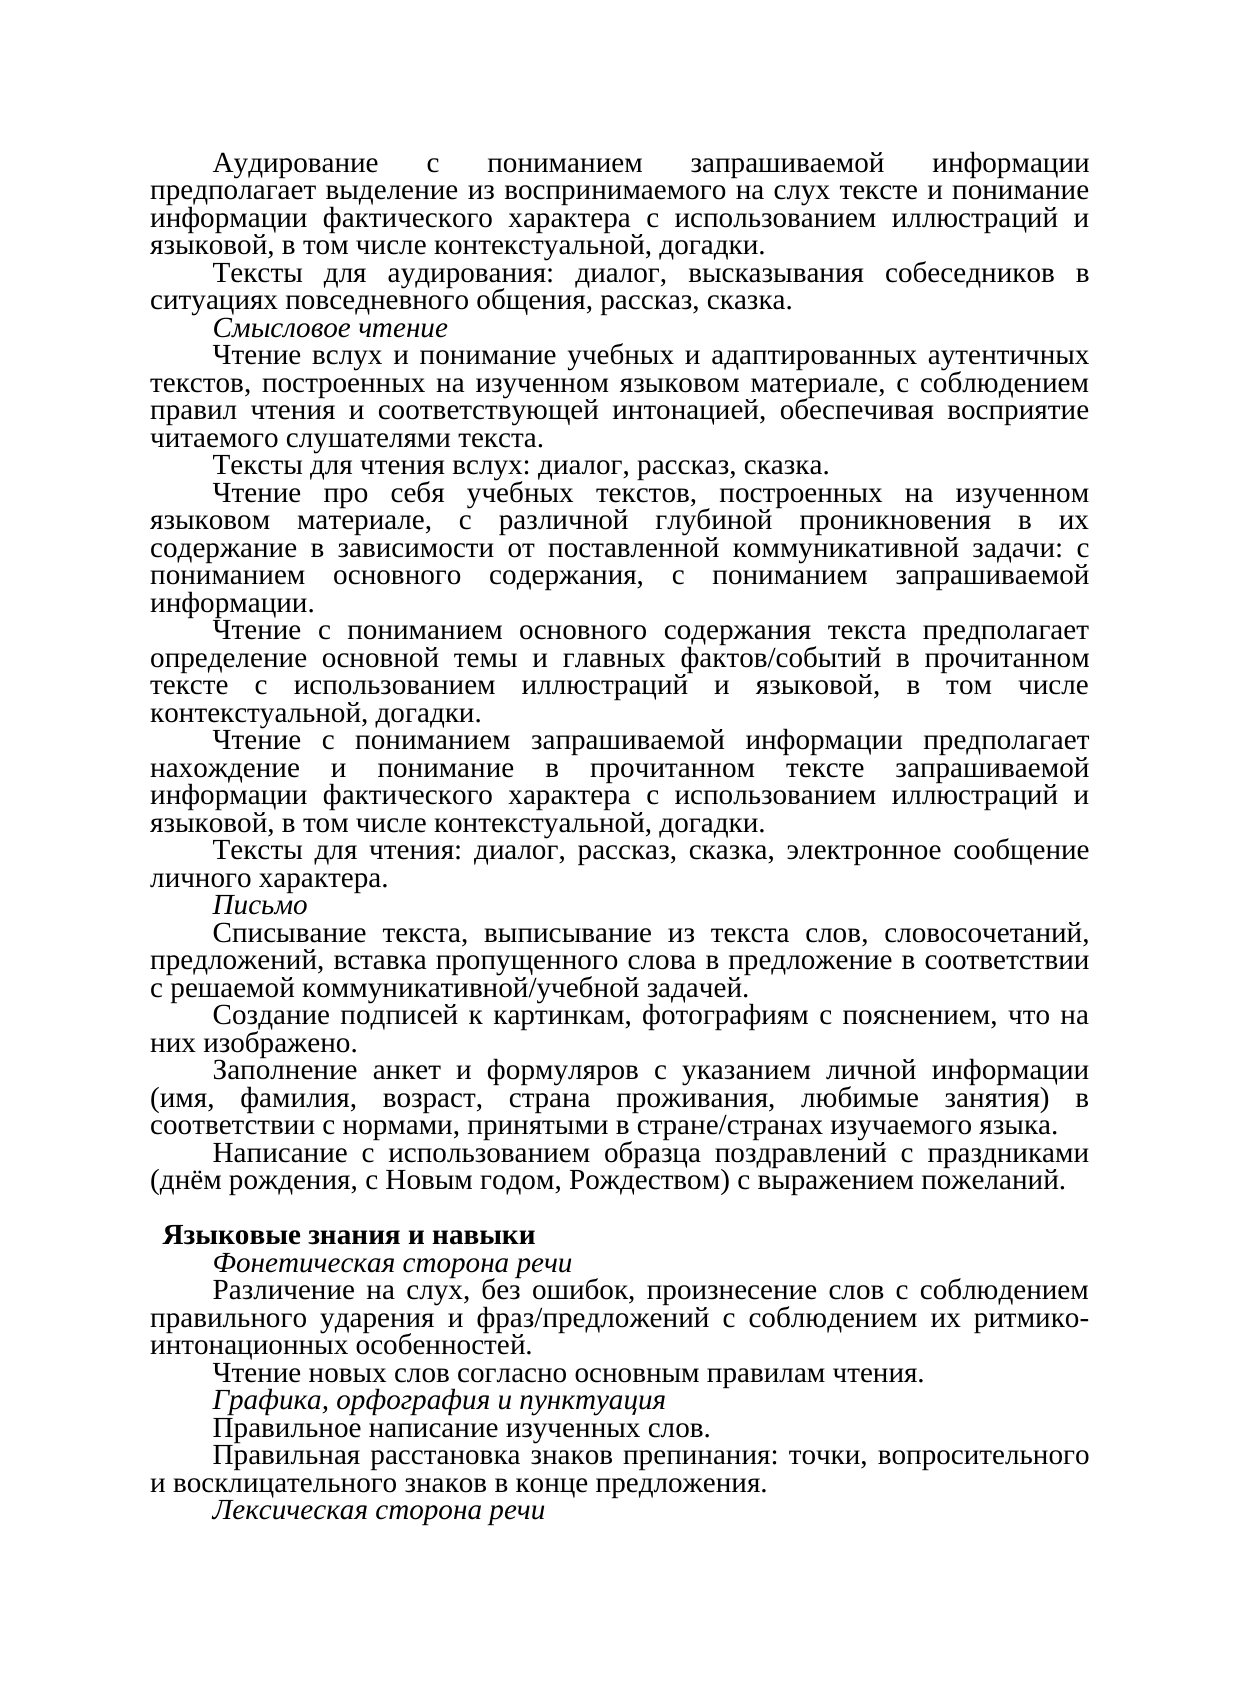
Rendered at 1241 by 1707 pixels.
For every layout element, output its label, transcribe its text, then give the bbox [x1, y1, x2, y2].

text Написание с использованием образца поздравлений с праздниками (днём рождения, с Новым годом, Рождеством) с выражением пожеланий. [150, 1140, 1090, 1195]
text Чтение с пониманием запрашиваемой информации предполагает нахождение и понимание в прочитанном тексте запрашиваемой информации фактического характера с использованием иллюстраций и языковой, в том числе контекстуальной, догадки. [150, 727, 1090, 837]
text Фонетическая сторона речи [150, 1250, 1090, 1277]
text Языковые знания и навыки [162, 1222, 1090, 1250]
text Чтение про себя учебных текстов, построенных на изученном языковом материале, с различной глубиной проникновения в их содержание в зависимости от поставленной коммуникативной задачи: с пониманием основного содержания, с пониманием запрашиваемой информации. [150, 480, 1090, 617]
text Графика, орфография и пунктуация [150, 1387, 1090, 1415]
text Чтение новых слов согласно основным правилам чтения. [150, 1360, 1090, 1387]
text Тексты для чтения: диалог, рассказ, сказка, электронное сообщение личного характера. [150, 837, 1090, 892]
text Правильная расстановка знаков препинания: точки, вопросительного и восклицательного знаков в конце предложения. [150, 1442, 1090, 1497]
text Списывание текста, выписывание из текста слов, словосочетаний, предложений, вставка пропущенного слова в предложение в соответствии с решаемой коммуникативной/учебной задачей. [150, 920, 1090, 1002]
text Тексты для чтения вслух: диалог, рассказ, сказка. [150, 452, 1090, 480]
text Тексты для аудирования: диалог, высказывания собеседников в ситуациях повседневного общения, рассказ, сказка. [150, 260, 1090, 315]
text Чтение с пониманием основного содержания текста предполагает определение основной темы и главных фактов/событий в прочитанном тексте с использованием иллюстраций и языковой, в том числе контекстуальной, догадки. [150, 617, 1090, 727]
text Чтение вслух и понимание учебных и адаптированных аутентичных текстов, построенных на изученном языковом материале, с соблюдением правил чтения и соответствующей интонацией, обеспечивая восприятие читаемого слушателями текста. [150, 342, 1090, 452]
text Письмо [150, 892, 1090, 920]
text Смысловое чтение [150, 315, 1090, 342]
text Заполнение анкет и формуляров с указанием личной информации (имя, фамилия, возраст, страна проживания, любимые занятия) в соответствии с нормами, принятыми в стране/странах изучаемого языка. [150, 1057, 1090, 1140]
text Создание подписей к картинкам, фотографиям с пояснением, что на них изображено. [150, 1002, 1090, 1057]
text Различение на слух, без ошибок, произнесение слов с соблюдением правильного ударения и фраз/предложений с соблюдением их ритмико-интонационных особенностей. [150, 1277, 1090, 1360]
text Аудирование с пониманием запрашиваемой информации предполагает выделение из воспринимаемого на слух тексте и понимание информации фактического характера с использованием иллюстраций и языковой, в том числе контекстуальной, догадки. [150, 150, 1090, 260]
text Правильное написание изученных слов. [150, 1415, 1090, 1442]
text Лексическая сторона речи [150, 1497, 1090, 1525]
